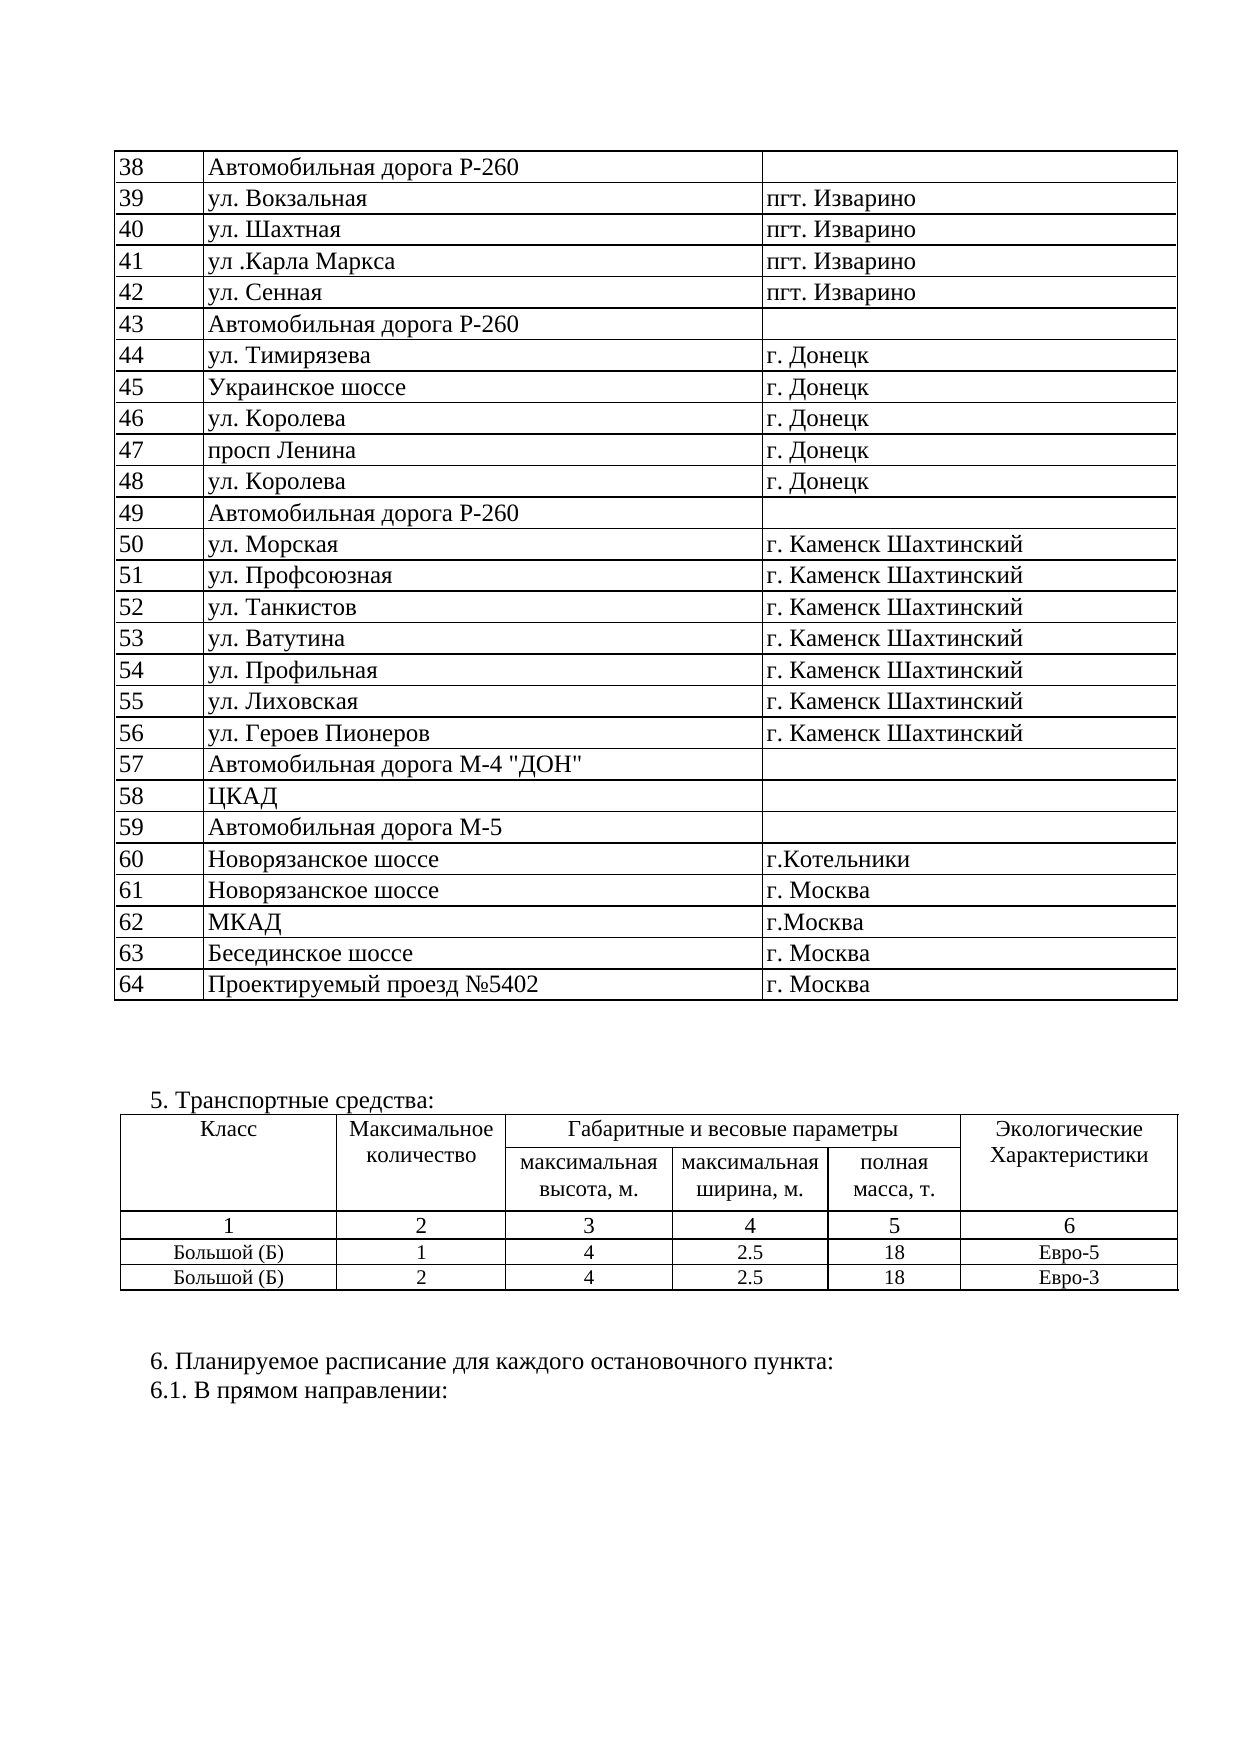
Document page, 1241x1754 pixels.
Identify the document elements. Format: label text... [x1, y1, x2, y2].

table_header Максимальное количество [337, 1115, 505, 1210]
table_cell 61 [115, 875, 203, 905]
table_cell Новорязанское шоссе [204, 844, 762, 873]
table_cell 39 [115, 183, 203, 213]
table_cell г. Донецк [763, 370, 1177, 402]
table_cell ул. Вокзальная [204, 183, 762, 213]
table_cell Автомобильная дорога Р-260 [204, 498, 762, 527]
table_cell 52 [115, 591, 203, 622]
table_cell 18 [829, 1265, 960, 1289]
table_cell г. Каменск Шахтинский [763, 622, 1177, 653]
table_cell 5 [829, 1212, 960, 1238]
table_cell 1 [337, 1240, 505, 1264]
table_cell просп Ленина [204, 435, 762, 464]
table_cell 59 [115, 812, 203, 842]
table_cell 50 [115, 529, 203, 559]
table_cell максимальная ширина, м. [673, 1148, 827, 1210]
table_cell г. Каменск Шахтинский [763, 653, 1177, 685]
table_cell ул. Героев Пионеров [204, 718, 762, 748]
table_cell Автомобильная дорога Р-260 [204, 152, 762, 181]
table_cell ул. Королева [204, 403, 762, 433]
table_cell 2.5 [673, 1265, 827, 1289]
table_cell полная масса, т. [829, 1148, 960, 1210]
table_cell ул. Королева [204, 466, 762, 496]
table_cell 3 [506, 1212, 672, 1238]
table_cell ЦКАД [204, 781, 762, 811]
table_cell Автомобильная дорога М-4 "ДОН" [204, 749, 762, 779]
table_cell 38 [115, 152, 203, 181]
table_cell ул. Профильная [204, 655, 762, 685]
table_cell 2 [337, 1212, 505, 1238]
table_cell 47 [115, 434, 203, 464]
table_cell ул. Сенная [204, 277, 762, 307]
table_cell 44 [115, 340, 203, 370]
table_cell пгт. Изварино [763, 213, 1177, 244]
table_cell 4 [506, 1265, 672, 1289]
table_cell ул. Морская [204, 529, 762, 559]
table_cell 2 [337, 1265, 505, 1289]
table_cell г. Каменск Шахтинский [763, 716, 1177, 748]
table_cell г. Москва [763, 874, 1177, 905]
table_cell г. Донецк [763, 402, 1177, 433]
table_cell пгт. Изварино [763, 244, 1177, 276]
table_cell Автомобильная дорога Р-260 [204, 309, 762, 339]
table_cell 4 [506, 1240, 672, 1264]
table_cell г. Донецк [763, 433, 1177, 464]
table_cell г. Донецк [763, 339, 1177, 370]
table_cell ул. Профсоюзная [204, 561, 762, 590]
table_cell г.Москва [763, 905, 1177, 936]
table_header Класс [121, 1115, 336, 1210]
table_cell 40 [115, 214, 203, 244]
table_cell [763, 496, 1177, 527]
table_cell 53 [115, 623, 203, 653]
table_cell 56 [115, 717, 203, 748]
table_cell 58 [115, 780, 203, 811]
table_cell 46 [115, 403, 203, 433]
table_cell 1 [121, 1212, 336, 1238]
table_cell ул. Шахтная [204, 215, 762, 244]
table_cell г. Каменск Шахтинский [763, 685, 1177, 716]
table_cell 18 [829, 1240, 960, 1264]
table_cell 43 [115, 308, 203, 339]
table_cell [763, 307, 1177, 339]
table_cell Бесединское шоссе [204, 938, 762, 968]
table_cell 51 [115, 560, 203, 590]
table_cell ул. Танкистов [204, 592, 762, 622]
table_cell [763, 811, 1177, 842]
table_cell 64 [115, 969, 203, 999]
table_cell г. Москва [763, 968, 1177, 999]
table_cell Евро-3 [961, 1265, 1177, 1289]
table_cell Новорязанское шоссе [204, 875, 762, 905]
table_cell максимальная высота, м. [506, 1148, 672, 1210]
table_cell 48 [115, 466, 203, 496]
table_cell 60 [115, 843, 203, 873]
table_cell ул .Карла Маркса [204, 246, 762, 276]
table_cell Украинское шоссе [204, 372, 762, 402]
table_cell МКАД [204, 907, 762, 936]
table_cell Большой (Б) [121, 1265, 336, 1289]
table_cell 41 [115, 245, 203, 276]
table_header Экологические Характеристики [961, 1115, 1177, 1210]
text 6. Планируемое расписание для каждого остановочного пункта: [150, 1346, 1090, 1375]
table_cell г.Котельники [763, 842, 1177, 873]
table_cell ул. Тимирязева [204, 340, 762, 370]
text 6.1. В прямом направлении: [150, 1375, 1090, 1403]
table_header Габаритные и весовые параметры [506, 1115, 960, 1147]
table_cell г. Каменск Шахтинский [763, 528, 1177, 559]
text 5. Транспортные средства: [150, 1085, 1090, 1113]
table_cell [763, 748, 1177, 779]
table_cell Автомобильная дорога М-5 [204, 812, 762, 842]
table_cell 6 [961, 1212, 1177, 1238]
table_cell пгт. Изварино [763, 276, 1177, 307]
table_cell г. Каменск Шахтинский [763, 559, 1177, 590]
table_cell 57 [115, 749, 203, 779]
table_cell г. Москва [763, 936, 1177, 968]
table_cell 49 [115, 497, 203, 527]
table_cell 62 [115, 906, 203, 936]
table_cell 55 [115, 686, 203, 716]
table_cell 42 [115, 277, 203, 307]
table_cell Евро-5 [961, 1240, 1177, 1264]
table_cell [763, 779, 1177, 811]
table_cell 4 [673, 1212, 827, 1238]
table_cell ул. Ватутина [204, 623, 762, 653]
table_cell г. Донецк [763, 465, 1177, 496]
table_cell 54 [115, 654, 203, 685]
table_cell Проектируемый проезд №5402 [204, 970, 762, 999]
table_cell Большой (Б) [121, 1240, 336, 1264]
table_cell 63 [115, 938, 203, 968]
table_cell [763, 152, 1177, 181]
table_cell пгт. Изварино [763, 181, 1177, 213]
table_cell г. Каменск Шахтинский [763, 590, 1177, 622]
table_cell 2.5 [673, 1240, 827, 1264]
table_cell 45 [115, 371, 203, 402]
table_cell ул. Лиховская [204, 686, 762, 716]
